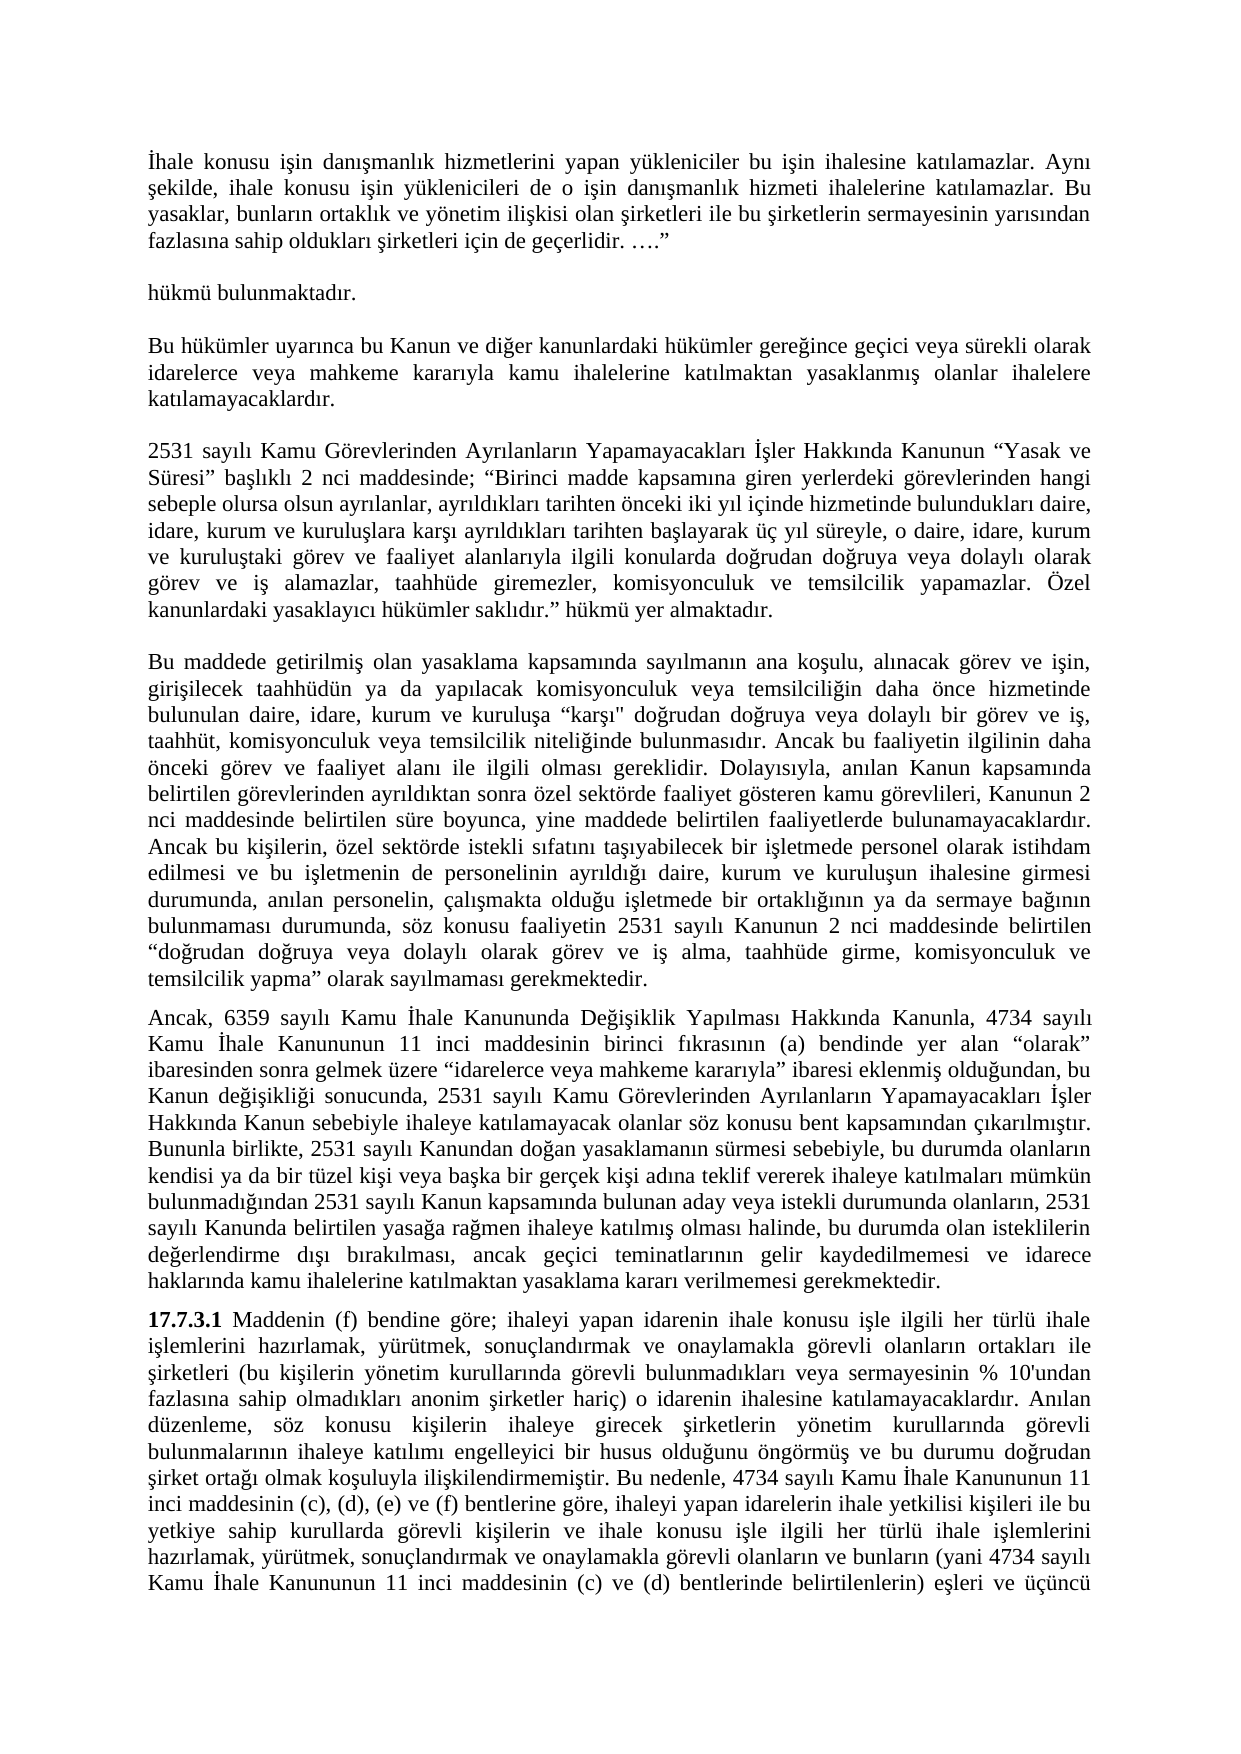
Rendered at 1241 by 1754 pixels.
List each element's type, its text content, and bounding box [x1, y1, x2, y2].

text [148, 1306, 1092, 1596]
text Ancak, 6359 sayılı Kamu İhale Kanununda Değişiklik Yapılması Hakkında Kanunla, 4734 sayılı Kamu İhale Kanununun 11 inci maddesinin birinci fıkrasının (a) bendinde yer alan “olarak” ibaresinden sonra gelmek üzere “idarelerce veya mahkeme kararıyla” ibaresi eklenmiş olduğundan, bu Kanun değişikliği sonucunda, 2531 sayılı Kamu Görevlerinden Ayrılanların Yapamayacakları İşler Hakkında Kanun sebebiyle ihaleye katılamayacak olanlar söz konusu bent kapsamından çıkarılmıştır. Bununla birlikte, 2531 sayılı Kanundan doğan yasaklamanın sürmesi sebebiyle, bu durumda olanların kendisi ya da bir tüzel kişi veya başka bir gerçek kişi adına teklif vererek ihaleye katılmaları mümkün bulunmadığından 2531 sayılı Kanun kapsamında bulunan aday veya istekli durumunda olanların, 2531 sayılı Kanunda belirtilen yasağa rağmen ihaleye katılmış olması halinde, bu durumda olan isteklilerin değerlendirme dışı bırakılması, ancak geçici teminatlarının gelir kaydedilmemesi ve idarece haklarında kamu ihalelerine katılmaktan yasaklama kararı verilmemesi gerekmektedir. [148, 1003, 1092, 1293]
text hükmü bulunmaktadır. [148, 279, 1092, 306]
text 2531 sayılı Kamu Görevlerinden Ayrılanların Yapamayacakları İşler Hakkında Kanunun “Yasak ve Süresi” başlıklı 2 nci maddesinde; “Birinci madde kapsamına giren yerlerdeki görevlerinden hangi sebeple olursa olsun ayrılanlar, ayrıldıkları tarihten önceki iki yıl içinde hizmetinde bulundukları daire, idare, kurum ve kuruluşlara karşı ayrıldıkları tarihten başlayarak üç yıl süreyle, o daire, idare, kurum ve kuruluştaki görev ve faaliyet alanlarıyla ilgili konularda doğrudan doğruya veya dolaylı olarak görev ve iş alamazlar, taahhüde giremezler, komisyonculuk ve temsilcilik yapamazlar. Özel kanunlardaki yasaklayıcı hükümler saklıdır.” hükmü yer almaktadır. [148, 438, 1092, 622]
text Bu maddede getirilmiş olan yasaklama kapsamında sayılmanın ana koşulu, alınacak görev ve işin, girişilecek taahhüdün ya da yapılacak komisyonculuk veya temsilciliğin daha önce hizmetinde bulunulan daire, idare, kurum ve kuruluşa “karşı" doğrudan doğruya veya dolaylı bir görev ve iş, taahhüt, komisyonculuk veya temsilcilik niteliğinde bulunmasıdır. Ancak bu faaliyetin ilgilinin daha önceki görev ve faaliyet alanı ile ilgili olması gereklidir. Dolayısıyla, anılan Kanun kapsamında belirtilen görevlerinden ayrıldıktan sonra özel sektörde faaliyet gösteren kamu görevlileri, Kanunun 2 nci maddesinde belirtilen süre boyunca, yine maddede belirtilen faaliyetlerde bulunamayacaklardır. Ancak bu kişilerin, özel sektörde istekli sıfatını taşıyabilecek bir işletmede personel olarak istihdam edilmesi ve bu işletmenin de personelinin ayrıldığı daire, kurum ve kuruluşun ihalesine girmesi durumunda, anılan personelin, çalışmakta olduğu işletmede bir ortaklığının ya da sermaye bağının bulunmaması durumunda, söz konusu faaliyetin 2531 sayılı Kanunun 2 nci maddesinde belirtilen “doğrudan doğruya veya dolaylı olarak görev ve iş alma, taahhüde girme, komisyonculuk ve temsilcilik yapma” olarak sayılmaması gerekmektedir. [148, 648, 1092, 991]
text İhale konusu işin danışmanlık hizmetlerini yapan yükleniciler bu işin ihalesine katılamazlar. Aynı şekilde, ihale konusu işin yüklenicileri de o işin danışmanlık hizmeti ihalelerine katılamazlar. Bu yasaklar, bunların ortaklık ve yönetim ilişkisi olan şirketleri ile bu şirketlerin sermayesinin yarısından fazlasına sahip oldukları şirketleri için de geçerlidir. ….” [148, 148, 1092, 253]
text Bu hükümler uyarınca bu Kanun ve diğer kanunlardaki hükümler gereğince geçici veya sürekli olarak idarelerce veya mahkeme kararıyla kamu ihalelerine katılmaktan yasaklanmış olanlar ihalelere katılamayacaklardır. [148, 332, 1092, 411]
